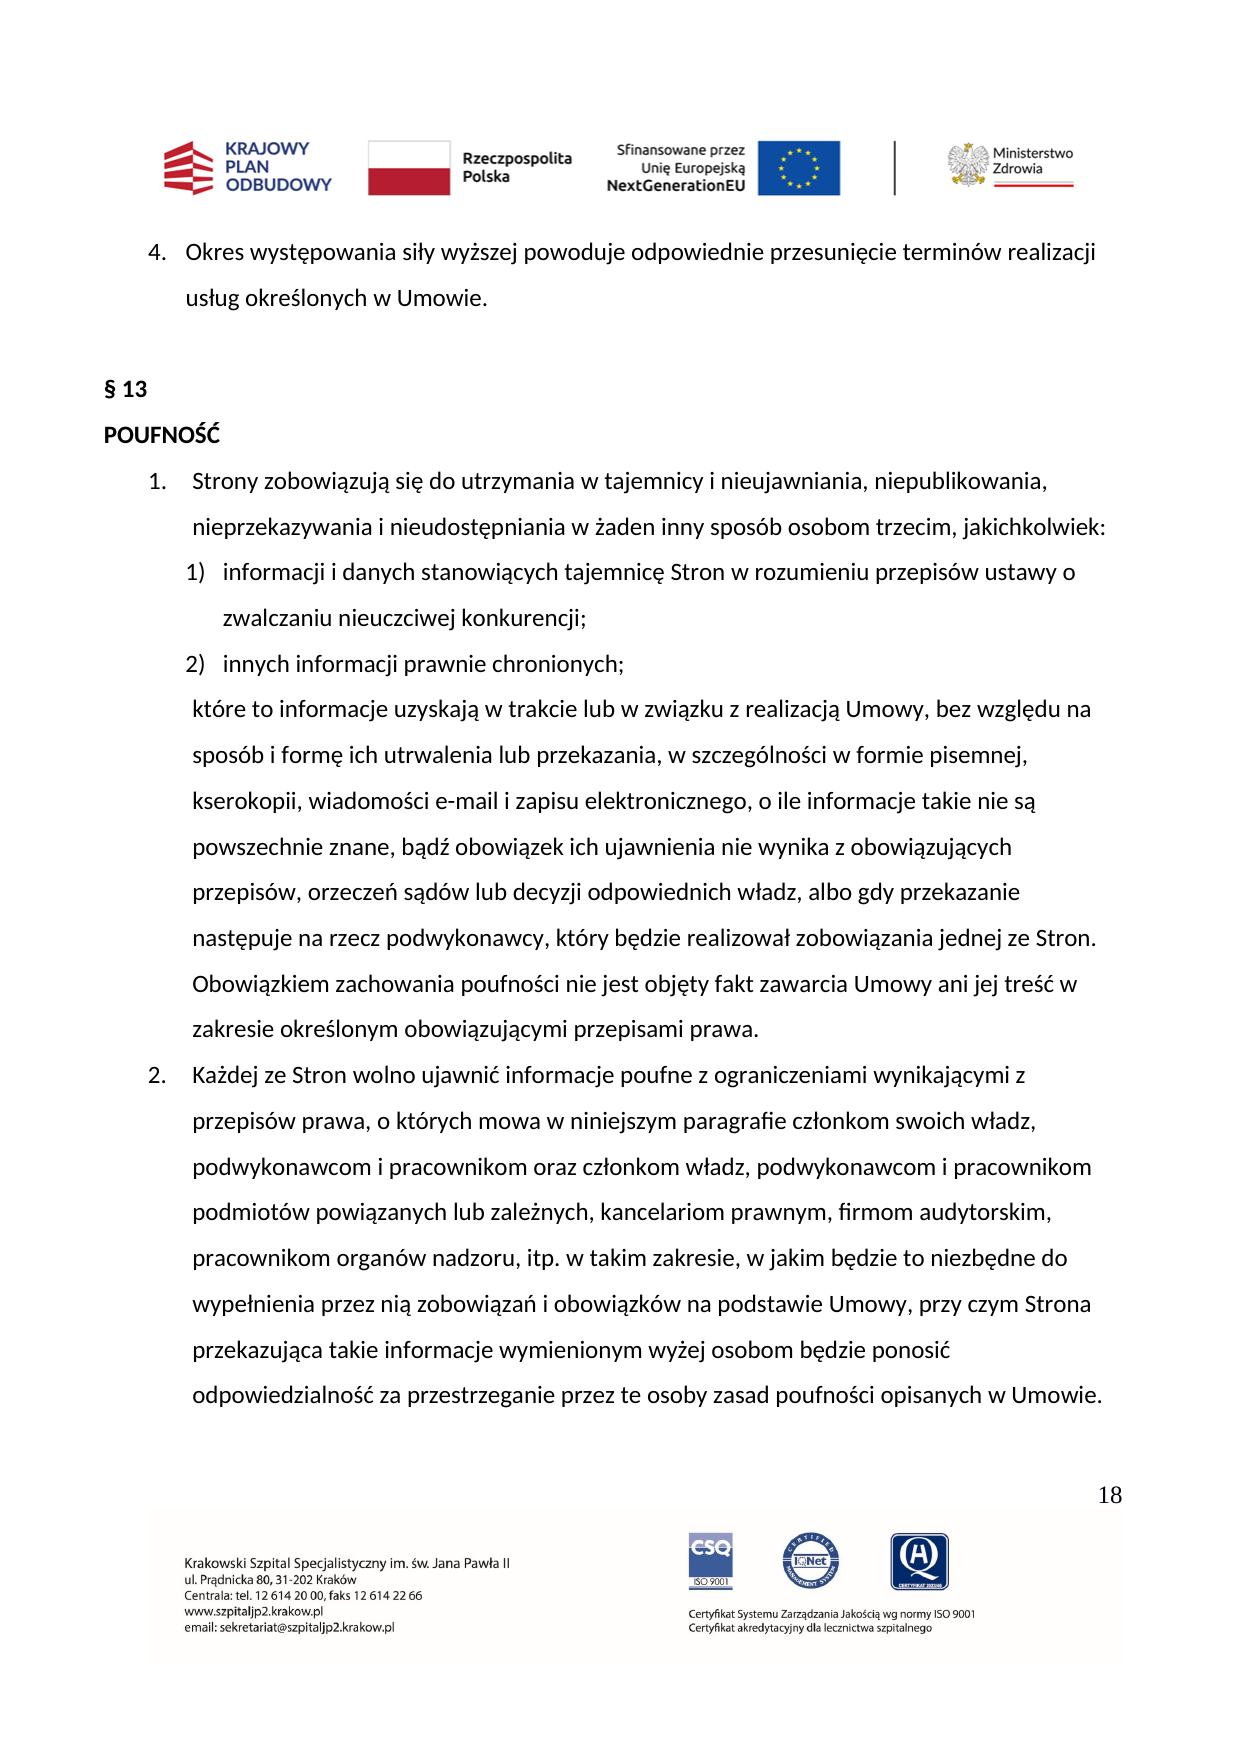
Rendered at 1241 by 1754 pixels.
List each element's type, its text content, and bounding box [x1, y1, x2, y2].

text § 13 [103, 373, 1122, 404]
list Okres występowania siły wyższej powoduje odpowiednie przesunięcie terminów realizacji usług określonych w Umowie. [148, 236, 1122, 312]
list Każdej ze Stron wolno ujawnić informacje poufne z ograniczeniami wynikającymi z przepisów prawa, o których mowa w niniejszym paragrafie członkom swoich władz, podwykonawcom i pracownikom oraz członkom władz, podwykonawcom i pracownikom podmiotów powiązanych lub zależnych, kancelariom prawnym, firmom audytorskim, pracownikom organów nadzoru, itp. w takim zakresie, w jakim będzie to niezbędne do wypełnienia przez nią zobowiązań i obowiązków na podstawie Umowy, przy czym Strona przekazująca takie informacje wymienionym wyżej osobom będzie ponosić odpowiedzialność za przestrzeganie przez te osoby zasad poufności opisanych w Umowie. [148, 1059, 1122, 1410]
list informacji i danych stanowiących tajemnicę Stron w rozumieniu przepisów ustawy o zwalczaniu nieuczciwej konkurencji; [185, 556, 1122, 633]
list innych informacji prawnie chronionych; [185, 648, 1122, 678]
list Strony zobowiązują się do utrzymania w tajemnicy i nieujawniania, niepublikowania, nieprzekazywania i nieudostępniania w żaden inny sposób osobom trzecim, jakichkolwiek: [148, 465, 1122, 541]
picture [147, 118, 1093, 212]
picture [147, 1508, 1123, 1664]
text POUFNOŚĆ [103, 419, 1122, 450]
text które to informacje uzyskają w trakcie lub w związku z realizacją Umowy, bez względu na sposób i formę ich utrwalenia lub przekazania, w szczególności w formie pisemnej, kserokopii, wiadomości e-mail i zapisu elektronicznego, o ile informacje takie nie są powszechnie znane, bądź obowiązek ich ujawnienia nie wynika z obowiązujących przepisów, orzeczeń sądów lub decyzji odpowiednich władz, albo gdy przekazanie następuje na rzecz podwykonawcy, który będzie realizował zobowiązania jednej ze Stron. Obowiązkiem zachowania poufności nie jest objęty fakt zawarcia Umowy ani jej treść w zakresie określonym obowiązującymi przepisami prawa. [192, 693, 1122, 1044]
